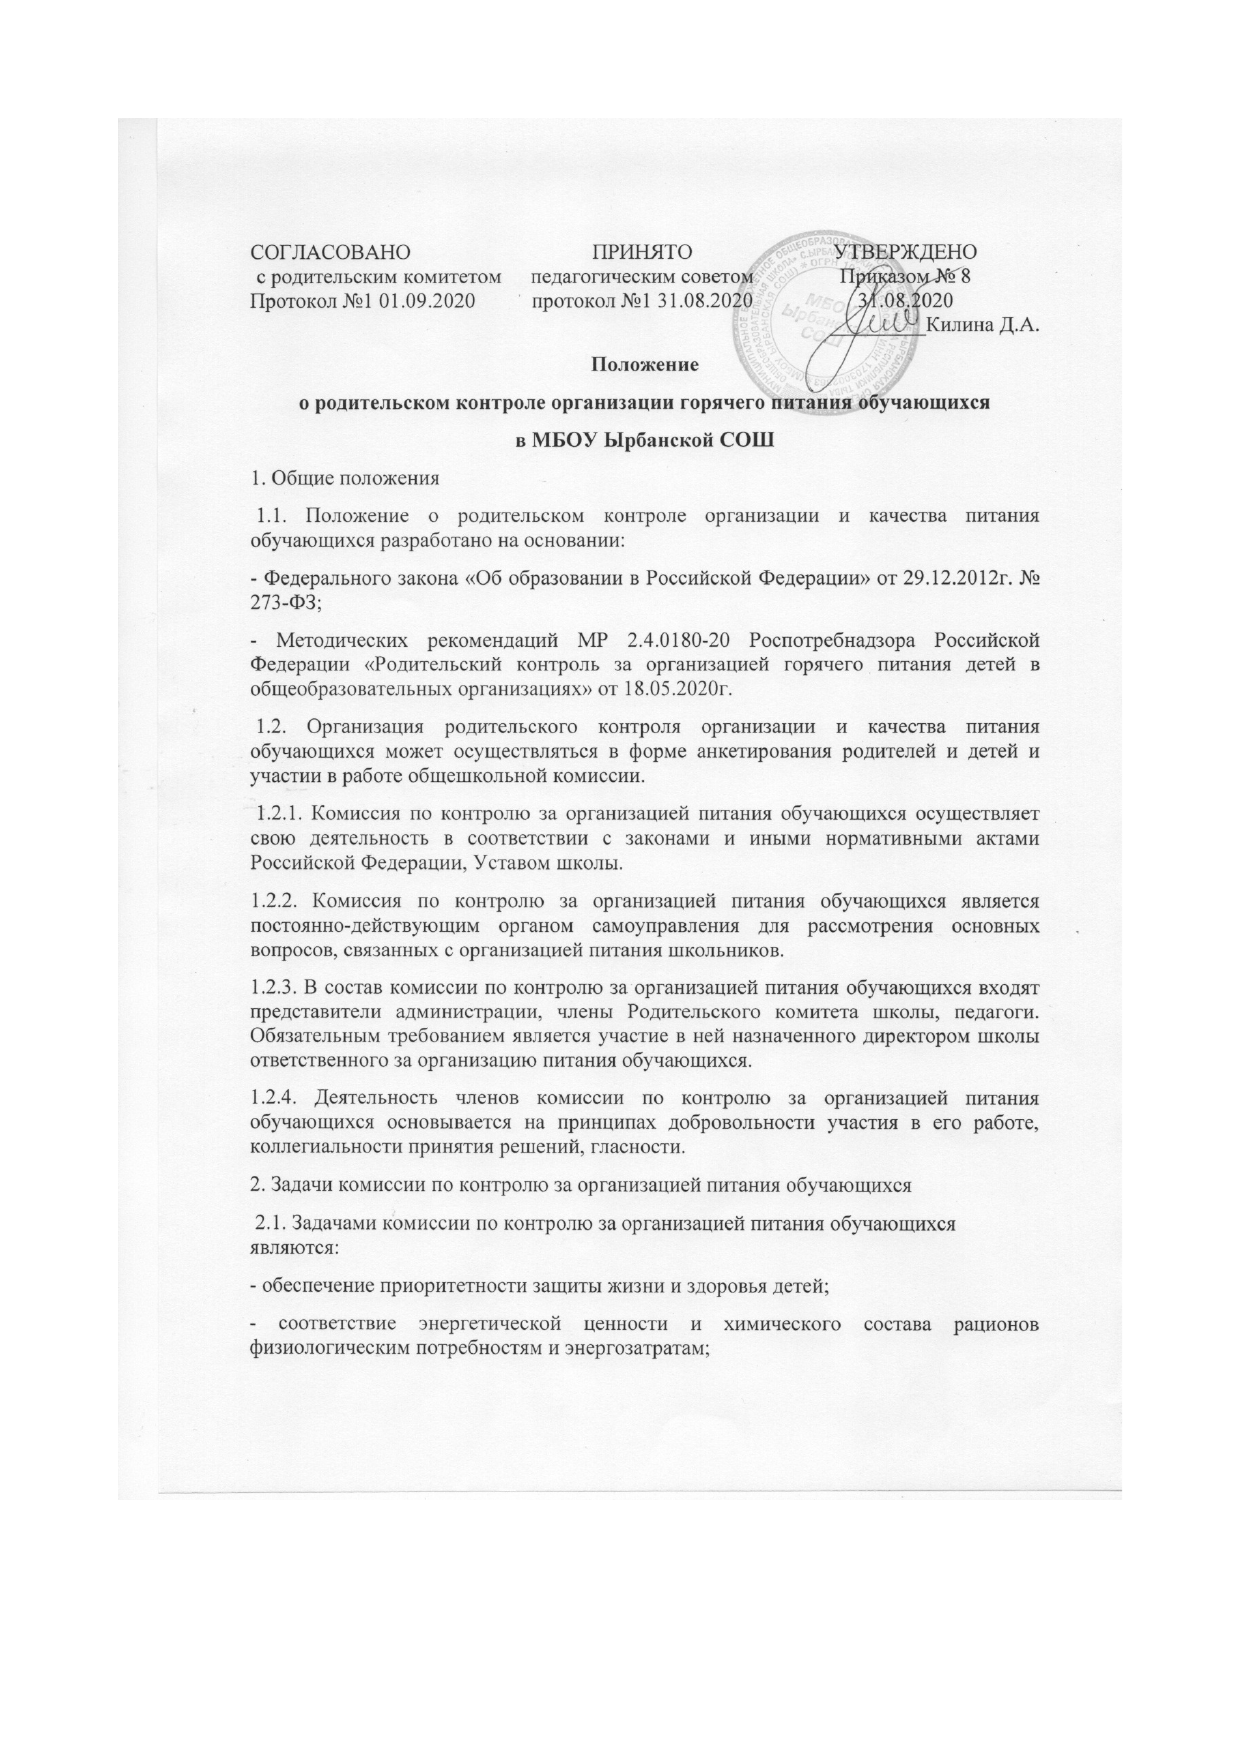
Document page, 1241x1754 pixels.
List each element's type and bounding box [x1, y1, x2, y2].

picture [118, 118, 1123, 1500]
